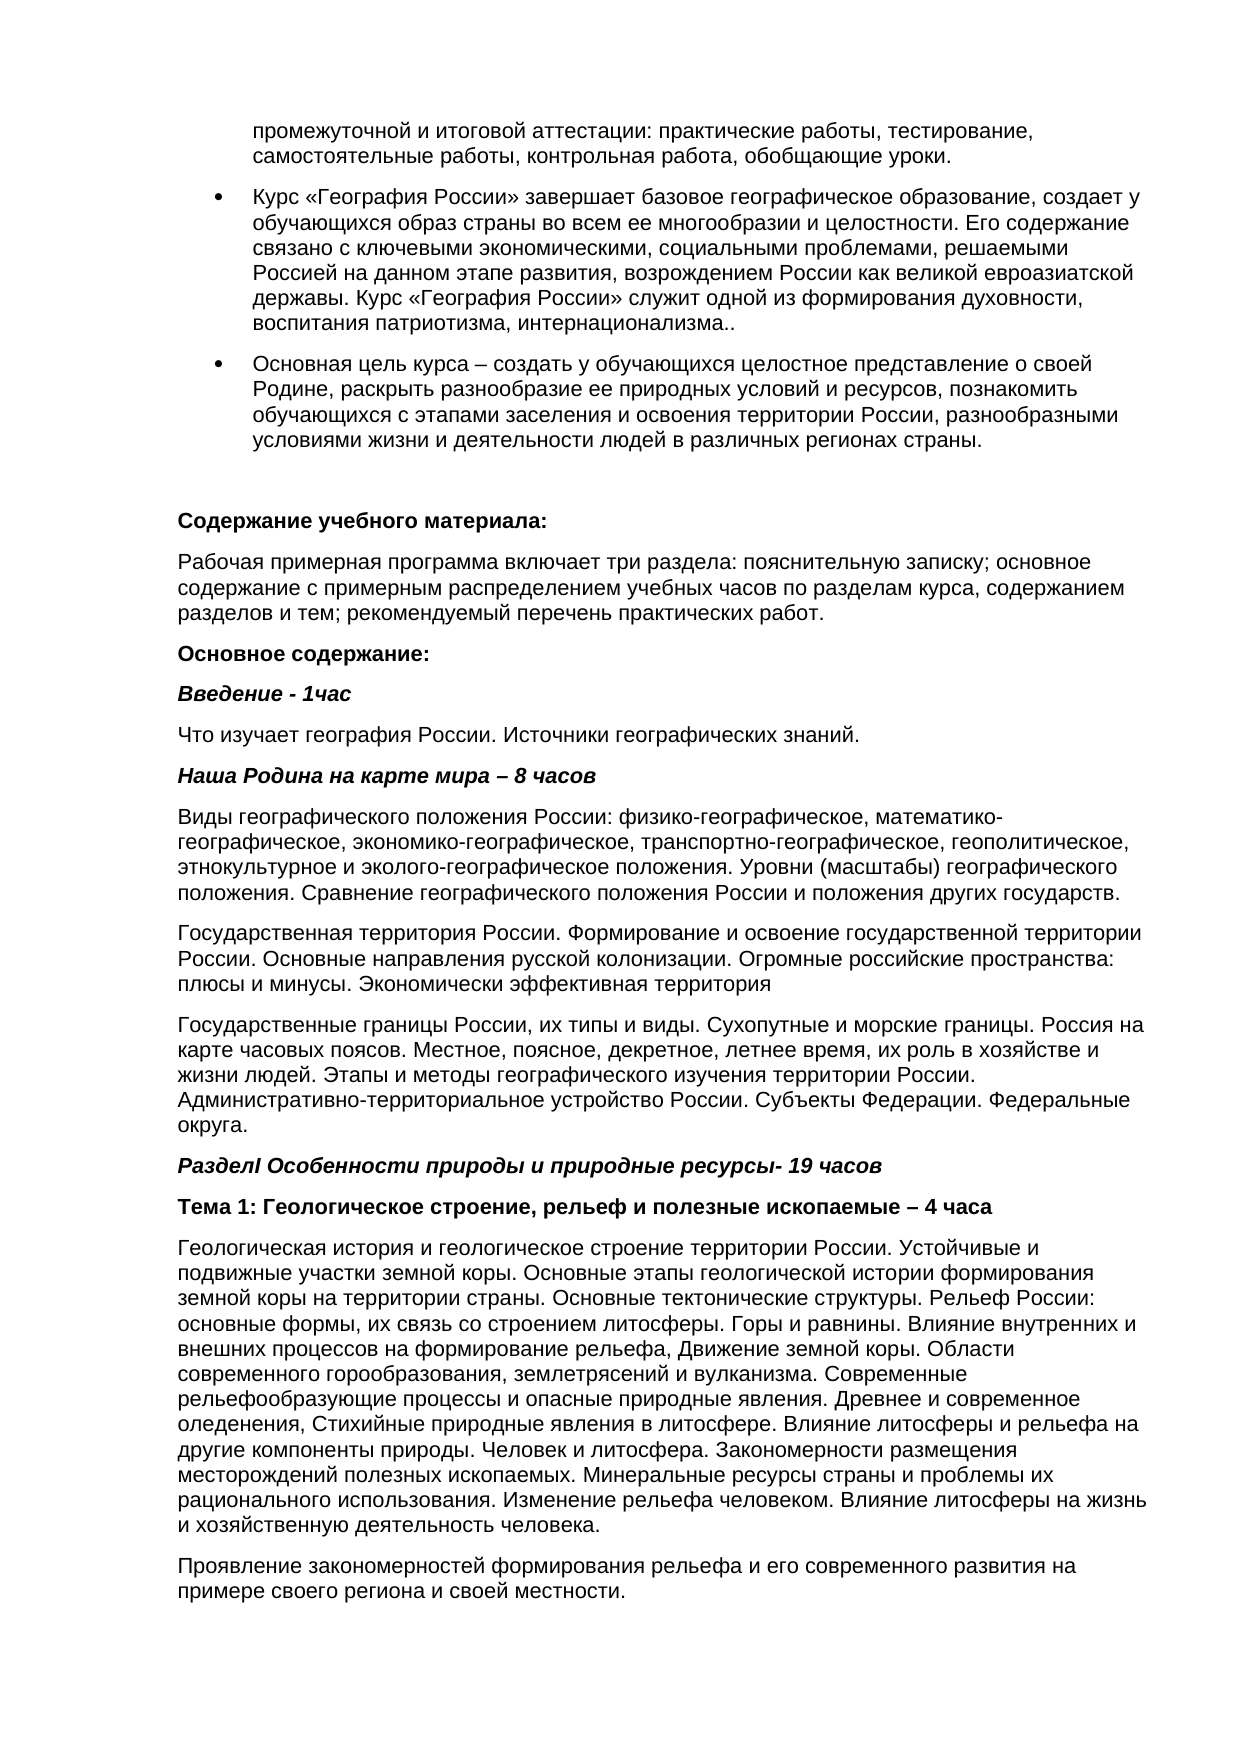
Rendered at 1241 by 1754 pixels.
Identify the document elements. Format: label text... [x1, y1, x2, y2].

text Основное содержание: [177, 640, 1152, 666]
list Основная цель курса – создать у обучающихся целостное представление о своей Родине, раскрыть разнообразие ее природных условий и ресурсов, познакомить обучающихся с этапами заселения и освоения территории России, разнообразными условиями жизни и деятельности людей в различных регионах страны. [215, 351, 1152, 452]
text Проявление закономерностей формирования рельефа и его современного развития на примере своего региона и своей местности. [177, 1553, 1152, 1603]
text Государственные границы России, их типы и виды. Сухопутные и морские границы. Россия на карте часовых поясов. Местное, поясное, декретное, летнее время, их роль в хозяйстве и жизни людей. Этапы и методы географического изучения территории России. Административно-территориальное устройство России. Субъекты Федерации. Федеральные округа. [177, 1011, 1152, 1137]
list Курс «География России» завершает базовое географическое образование, создает у обучающихся образ страны во всем ее многообразии и целостности. Его содержание связано с ключевыми экономическими, социальными проблемами, решаемыми Россией на данном этапе развития, возрождением России как великой евроазиатской державы. Курс «География России» служит одной из формирования духовности, воспитания патриотизма, интернационализма.. [215, 184, 1152, 335]
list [215, 118, 1152, 168]
text Тема 1: Геологическое строение, рельеф и полезные ископаемые – 4 часа [177, 1194, 1152, 1219]
text Введение - 1час [177, 681, 1152, 706]
text Геологическая история и геологическое строение территории России. Устойчивые и подвижные участки земной коры. Основные этапы геологической истории формирования земной коры на территории страны. Основные тектонические структуры. Рельеф России: основные формы, их связь со строением литосферы. Горы и равнины. Влияние внутренних и внешних процессов на формирование рельефа, Движение земной коры. Области современного горообразования, землетрясений и вулканизма. Современные рельефообразующие процессы и опасные природные явления. Древнее и современное оледенения, Стихийные природные явления в литосфере. Влияние литосферы и рельефа на другие компоненты природы. Человек и литосфера. Закономерности размещения месторождений полезных ископаемых. Минеральные ресурсы страны и проблемы их рационального использования. Изменение рельефа человеком. Влияние литосферы на жизнь и хозяйственную деятельность человека. [177, 1235, 1152, 1537]
text Виды географического положения России: физико-географическое, математико-географическое, экономико-географическое, транспортно-географическое, геополитическое, этнокультурное и эколого-географическое положения. Уровни (масштабы) географического положения. Сравнение географического положения России и положения других государств. [177, 804, 1152, 904]
text Что изучает география России. Источники географических знаний. [177, 722, 1152, 747]
text Рабочая примерная программа включает три раздела: пояснительную записку; основное содержание с примерным распределением учебных часов по разделам курса, содержанием разделов и тем; рекомендуемый перечень практических работ. [177, 549, 1152, 625]
text Наша Родина на карте мира – 8 часов [177, 763, 1152, 788]
text РазделI Особенности природы и природные ресурсы- 19 часов [177, 1153, 1152, 1178]
text Государственная территория России. Формирование и освоение государственной территории России. Основные направления русской колонизации. Огромные российские пространства: плюсы и минусы. Экономически эффективная территория [177, 920, 1152, 996]
text Содержание учебного материала: [177, 508, 1152, 533]
